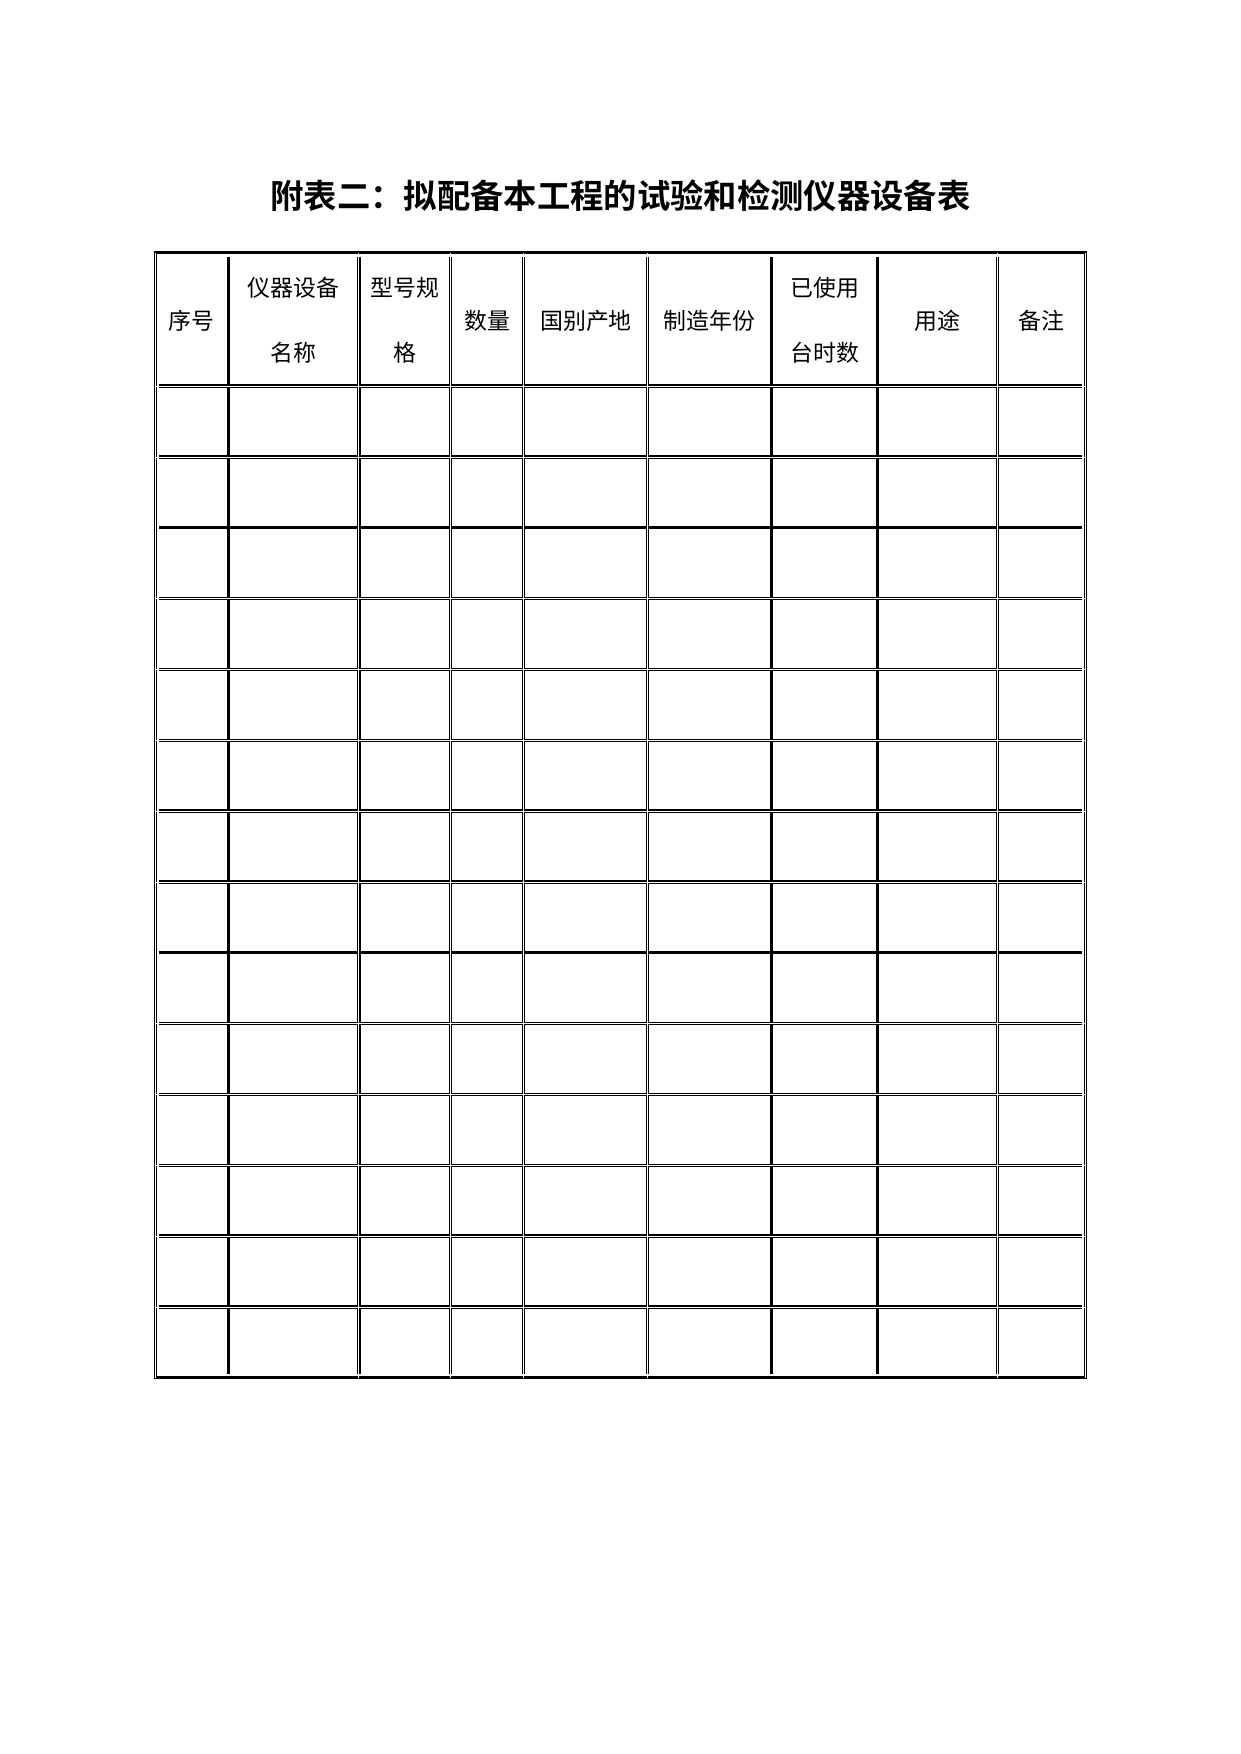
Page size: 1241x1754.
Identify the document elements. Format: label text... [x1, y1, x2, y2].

table_cell [361, 600, 449, 668]
table_cell [157, 739, 227, 809]
table_cell [649, 388, 770, 455]
table_cell [998, 1093, 1085, 1163]
table_cell [230, 671, 357, 738]
table_cell [525, 884, 646, 951]
table_cell [525, 600, 646, 668]
table_cell [525, 388, 646, 455]
table_cell [525, 1025, 646, 1093]
table_cell [879, 742, 996, 809]
table_cell [879, 600, 996, 668]
table_cell [230, 1096, 357, 1163]
table_cell [230, 1238, 357, 1305]
table_cell [230, 742, 357, 809]
table_cell [452, 1167, 522, 1234]
table_cell [230, 388, 357, 455]
table_cell [879, 1167, 996, 1234]
table_cell [155, 1093, 228, 1163]
table_cell [649, 671, 770, 738]
table_cell [157, 1164, 227, 1234]
table_cell [649, 1238, 770, 1305]
table_cell [649, 600, 770, 668]
table_cell [157, 1305, 228, 1376]
table_cell [649, 529, 770, 597]
table_cell [999, 951, 1084, 1022]
table_cell [157, 526, 227, 597]
table_cell [649, 954, 770, 1022]
table_cell [773, 813, 876, 880]
table_cell [157, 384, 227, 455]
table_cell [361, 459, 449, 526]
table_cell [773, 600, 876, 668]
table_header 型号规格 [359, 254, 451, 384]
table_cell [361, 671, 449, 738]
table_cell [230, 813, 357, 880]
table_cell [879, 884, 996, 951]
table_cell [230, 1025, 357, 1093]
table_cell [649, 459, 770, 526]
table_cell [230, 884, 357, 951]
table_cell [452, 459, 522, 526]
table_cell [773, 742, 876, 809]
table_cell [998, 597, 1085, 668]
table_cell [155, 597, 228, 668]
table_cell [451, 1309, 524, 1376]
table_cell [999, 526, 1084, 597]
table_cell [999, 809, 1084, 880]
table_cell [999, 739, 1084, 809]
table_cell [361, 1096, 449, 1163]
table_cell [361, 742, 449, 809]
table_cell [649, 1025, 770, 1093]
table_cell [157, 951, 227, 1022]
table_cell [999, 880, 1084, 951]
table_cell [361, 954, 449, 1022]
table_cell [361, 1025, 449, 1093]
table_cell [361, 1167, 449, 1234]
table_cell [649, 742, 770, 809]
table_cell [525, 1238, 646, 1305]
table_cell [359, 1309, 451, 1376]
table_header 备注 [998, 254, 1084, 384]
table_cell [649, 884, 770, 951]
table_cell [525, 1096, 646, 1163]
table_header 已使用 台时数 [771, 254, 877, 384]
table_cell [879, 1025, 996, 1093]
table_cell [452, 742, 522, 809]
table_cell [877, 1309, 997, 1376]
table_cell [452, 671, 522, 738]
table_cell [771, 1309, 877, 1376]
table_cell [525, 459, 646, 526]
text 附表二：拟配备本工程的试验和检测仪器设备表 [187, 162, 1053, 227]
table_cell [879, 388, 996, 455]
table_cell [157, 455, 227, 526]
table_cell [525, 813, 646, 880]
table_header 用途 [877, 254, 997, 384]
table_cell [999, 384, 1084, 455]
table_cell [998, 1305, 1084, 1376]
table_cell [525, 671, 646, 738]
table_cell [525, 954, 646, 1022]
table_cell [230, 954, 357, 1022]
table_cell [773, 1238, 876, 1305]
table_cell [452, 813, 522, 880]
table_cell [649, 813, 770, 880]
table_cell [879, 954, 996, 1022]
table_cell [524, 1309, 648, 1376]
table_cell [230, 529, 357, 597]
table_header 仪器设备名称 [228, 253, 359, 384]
table_cell [773, 671, 876, 738]
table_cell [649, 1096, 770, 1163]
table_cell [879, 813, 996, 880]
table_cell [773, 529, 876, 597]
table_cell [361, 813, 449, 880]
table_cell [452, 600, 522, 668]
table_cell [879, 459, 996, 526]
table_cell [361, 1238, 449, 1305]
table_cell [998, 668, 1085, 738]
table_cell [452, 388, 522, 455]
table_header 国别产地 [524, 254, 648, 384]
table_cell [773, 388, 876, 455]
table_cell [361, 388, 449, 455]
table_header 数量 [451, 254, 524, 384]
table_cell [452, 1238, 522, 1305]
table_cell [773, 1096, 876, 1163]
table_cell [157, 880, 227, 951]
table_cell [157, 1234, 227, 1305]
table_cell [452, 1096, 522, 1163]
table_cell [155, 1022, 228, 1093]
table_cell [879, 1096, 996, 1163]
table_cell [230, 459, 357, 526]
table_cell [648, 1309, 771, 1376]
table_cell [525, 529, 646, 597]
table_cell [155, 668, 228, 738]
table_cell [230, 1167, 357, 1234]
table_cell [452, 1025, 522, 1093]
table_cell [361, 529, 449, 597]
table_cell [773, 954, 876, 1022]
table_cell [999, 1164, 1084, 1234]
table_cell [773, 1025, 876, 1093]
table_cell [230, 600, 357, 668]
table_cell [879, 529, 996, 597]
table_cell [998, 1022, 1085, 1093]
table_header 制造年份 [648, 254, 771, 384]
table_header 序号 [157, 254, 228, 384]
table_cell [999, 455, 1084, 526]
table_cell [773, 1167, 876, 1234]
table_cell [228, 1305, 359, 1376]
table_cell [649, 1167, 770, 1234]
table_cell [452, 954, 522, 1022]
table_cell [452, 529, 522, 597]
table_cell [525, 1167, 646, 1234]
table_cell [999, 1234, 1084, 1305]
table_cell [452, 884, 522, 951]
table_cell [157, 809, 227, 880]
table_cell [773, 459, 876, 526]
table_cell [361, 884, 449, 951]
table_cell [879, 671, 996, 738]
table_cell [773, 884, 876, 951]
table_cell [525, 742, 646, 809]
table_cell [879, 1238, 996, 1305]
